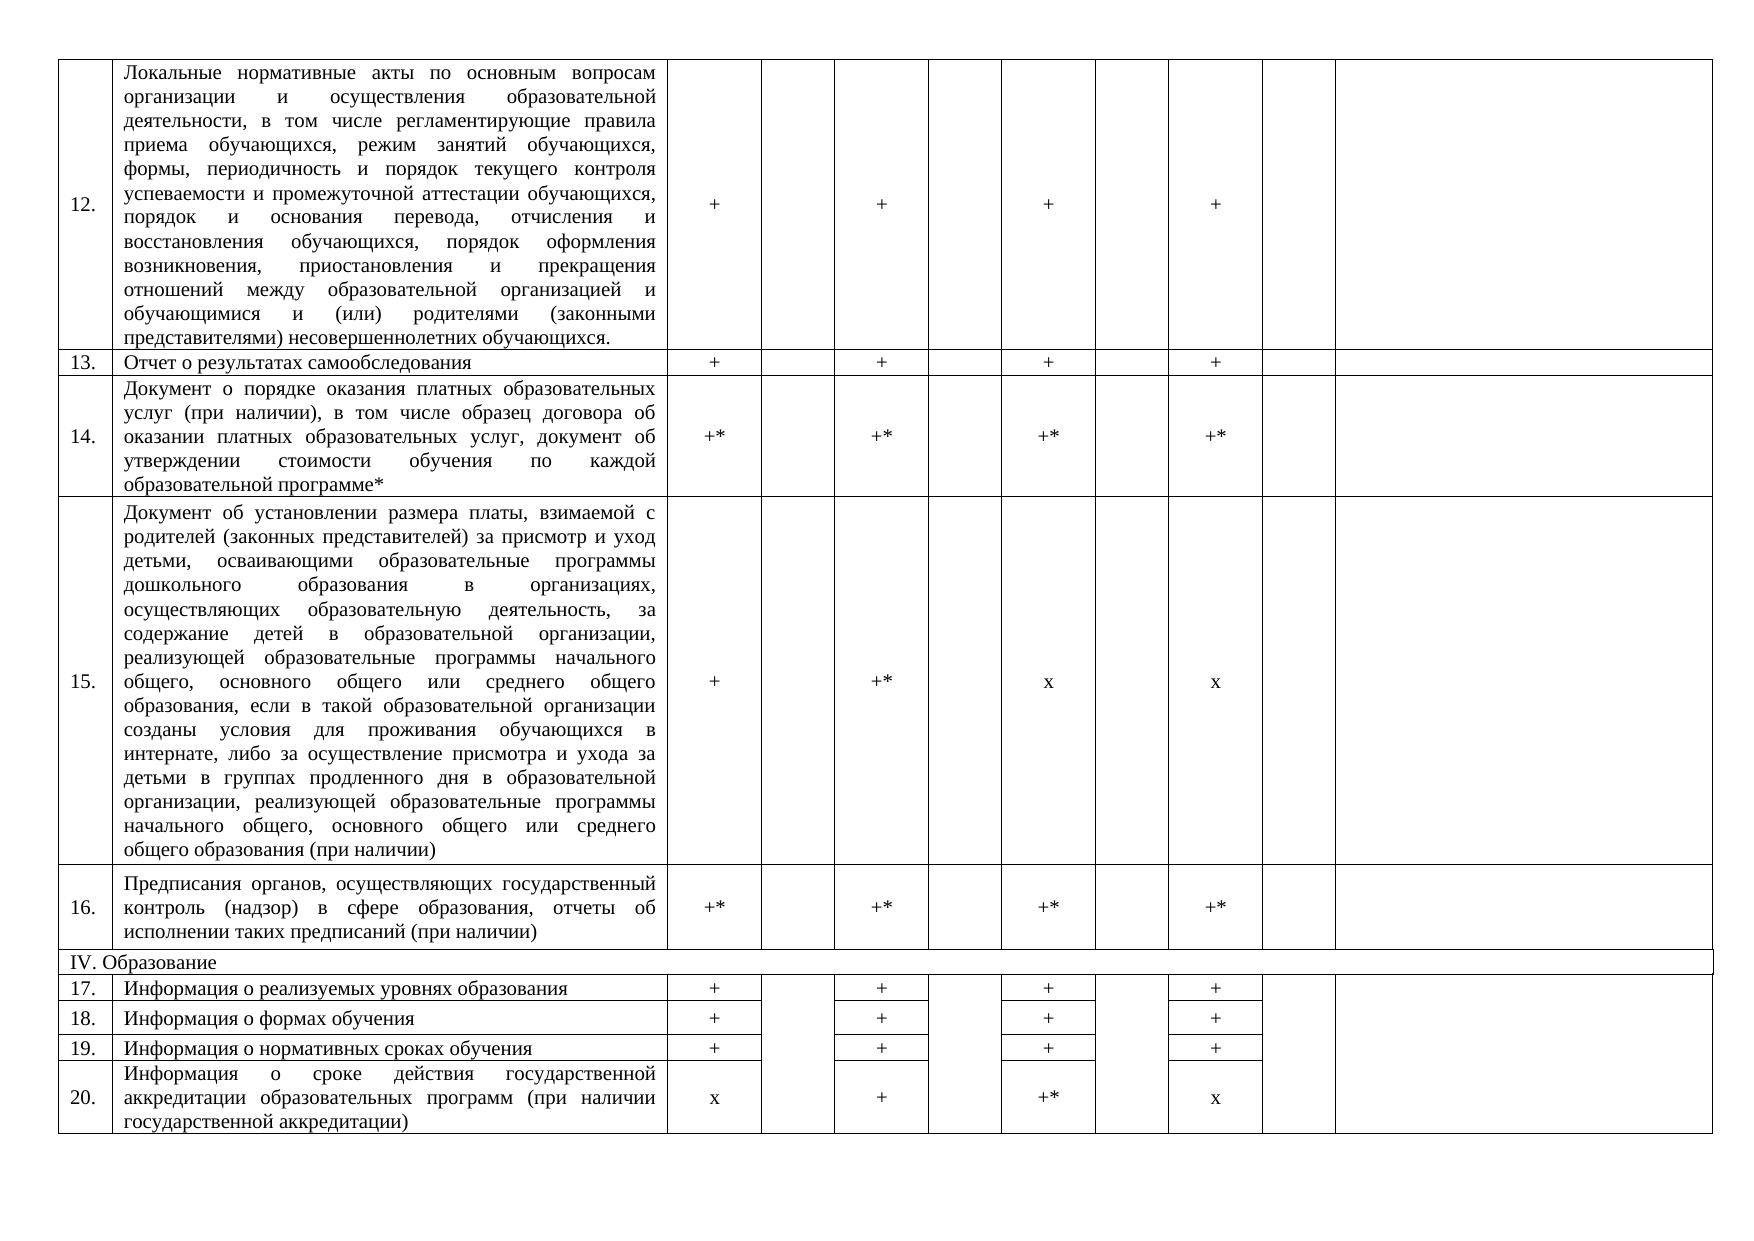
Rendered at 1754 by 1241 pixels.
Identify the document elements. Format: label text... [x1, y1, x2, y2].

table_cell [929, 975, 1001, 1133]
table_cell + [668, 1001, 761, 1034]
table_cell [762, 350, 834, 375]
table_cell +* [1169, 865, 1262, 949]
table_cell + [668, 350, 761, 375]
table_cell + [1169, 350, 1262, 375]
table_cell [762, 376, 834, 496]
table_cell [1336, 60, 1712, 349]
table_cell [1263, 376, 1335, 496]
table_cell + [835, 350, 928, 375]
table_cell 13. [59, 350, 112, 375]
table_cell + [1169, 1035, 1262, 1060]
table_cell [1096, 350, 1168, 375]
table_cell [762, 497, 834, 864]
table_cell Документ об установлении размера платы, взимаемой с родителей (законных представителей) за присмотр и уход детьми, осваивающими образовательные программы дошкольного образования в организациях, осуществляющих образовательную деятельность, за содержание детей в образовательной организации, реализующей образовательные программы начального общего, основного общего или среднего общего образования, если в такой образовательной организации созданы условия для проживания обучающихся в интернате, либо за осуществление присмотра и ухода за детьми в группах продленного дня в образовательной организации, реализующей образовательные программы начального общего, основного общего или среднего общего образования (при наличии) [113, 497, 667, 864]
table_cell +* [1002, 1061, 1095, 1133]
table_cell х [1169, 1061, 1262, 1133]
table_cell + [1169, 975, 1262, 1000]
table_cell [929, 865, 1001, 949]
table_cell + [835, 975, 928, 1000]
table_cell + [835, 1035, 928, 1060]
table_cell [1096, 376, 1168, 496]
table_cell + [668, 60, 761, 349]
table_cell х [1169, 497, 1262, 864]
table_cell х [668, 1061, 761, 1133]
table_cell + [668, 975, 761, 1000]
table_cell [1336, 350, 1712, 375]
table_cell [1263, 350, 1335, 375]
table_cell + [1169, 60, 1262, 349]
table_cell Информация о реализуемых уровнях образования [113, 975, 667, 1000]
table_cell [762, 865, 834, 949]
table_cell [1096, 497, 1168, 864]
table_cell 12. [59, 60, 112, 349]
table_cell 17. [59, 975, 112, 1000]
table_cell [1096, 60, 1168, 349]
table_cell Информация о нормативных сроках обучения [113, 1035, 667, 1060]
table_cell + [835, 1001, 928, 1034]
table_cell [1263, 60, 1335, 349]
table_cell Отчет о результатах самообследования [113, 350, 667, 375]
table_cell + [1002, 350, 1095, 375]
table_cell + [1002, 1001, 1095, 1034]
table_cell + [668, 1035, 761, 1060]
table_cell х [1002, 497, 1095, 864]
table_cell +* [1002, 865, 1095, 949]
table_cell +* [835, 376, 928, 496]
table_cell [929, 60, 1001, 349]
table_cell Предписания органов, осуществляющих государственный контроль (надзор) в сфере образования, отчеты об исполнении таких предписаний (при наличии) [113, 865, 667, 949]
table_cell + [1169, 1001, 1262, 1034]
table_cell [929, 350, 1001, 375]
table_cell [929, 376, 1001, 496]
table_cell + [1002, 1035, 1095, 1060]
table_cell [1263, 865, 1335, 949]
table_cell [1263, 975, 1335, 1133]
table_cell [1263, 497, 1335, 864]
table_cell + [835, 1061, 928, 1133]
table_cell + [835, 60, 928, 349]
table_cell +* [668, 376, 761, 496]
table_cell [929, 497, 1001, 864]
table_cell +* [835, 865, 928, 949]
table_cell [1096, 975, 1168, 1133]
table_cell 18. [59, 1001, 112, 1034]
table_cell + [668, 497, 761, 864]
table_cell [1336, 975, 1712, 1133]
table_cell [1336, 497, 1712, 864]
table_cell [762, 60, 834, 349]
table_cell +* [835, 497, 928, 864]
table_cell [1336, 376, 1712, 496]
table_cell 16. [59, 865, 112, 949]
table_cell 14. [59, 376, 112, 496]
table_cell [762, 975, 834, 1133]
table_cell Информация о формах обучения [113, 1001, 667, 1034]
table_cell Информация о сроке действия государственной аккредитации образовательных программ (при наличии государственной аккредитации) [113, 1061, 667, 1133]
table_cell 20. [59, 1061, 112, 1133]
table_cell + [1002, 60, 1095, 349]
table_cell [1336, 865, 1712, 949]
table_cell + [1002, 975, 1095, 1000]
table_cell +* [668, 865, 761, 949]
table_cell IV. Образование [59, 950, 1713, 974]
table_cell Документ о порядке оказания платных образовательных услуг (при наличии), в том числе образец договора об оказании платных образовательных услуг, документ об утверждении стоимости обучения по каждой образовательной программе* [113, 376, 667, 496]
table_cell +* [1002, 376, 1095, 496]
table_cell Локальные нормативные акты по основным вопросам организации и осуществления образовательной деятельности, в том числе регламентирующие правила приема обучающихся, режим занятий обучающихся, формы, периодичность и порядок текущего контроля успеваемости и промежуточной аттестации обучающихся, порядок и основания перевода, отчисления и восстановления обучающихся, порядок оформления возникновения, приостановления и прекращения отношений между образовательной организацией и обучающимися и (или) родителями (законными представителями) несовершеннолетних обучающихся. [113, 60, 667, 349]
table_cell 15. [59, 497, 112, 864]
table_cell 19. [59, 1035, 112, 1060]
table_cell [1096, 865, 1168, 949]
table_cell +* [1169, 376, 1262, 496]
